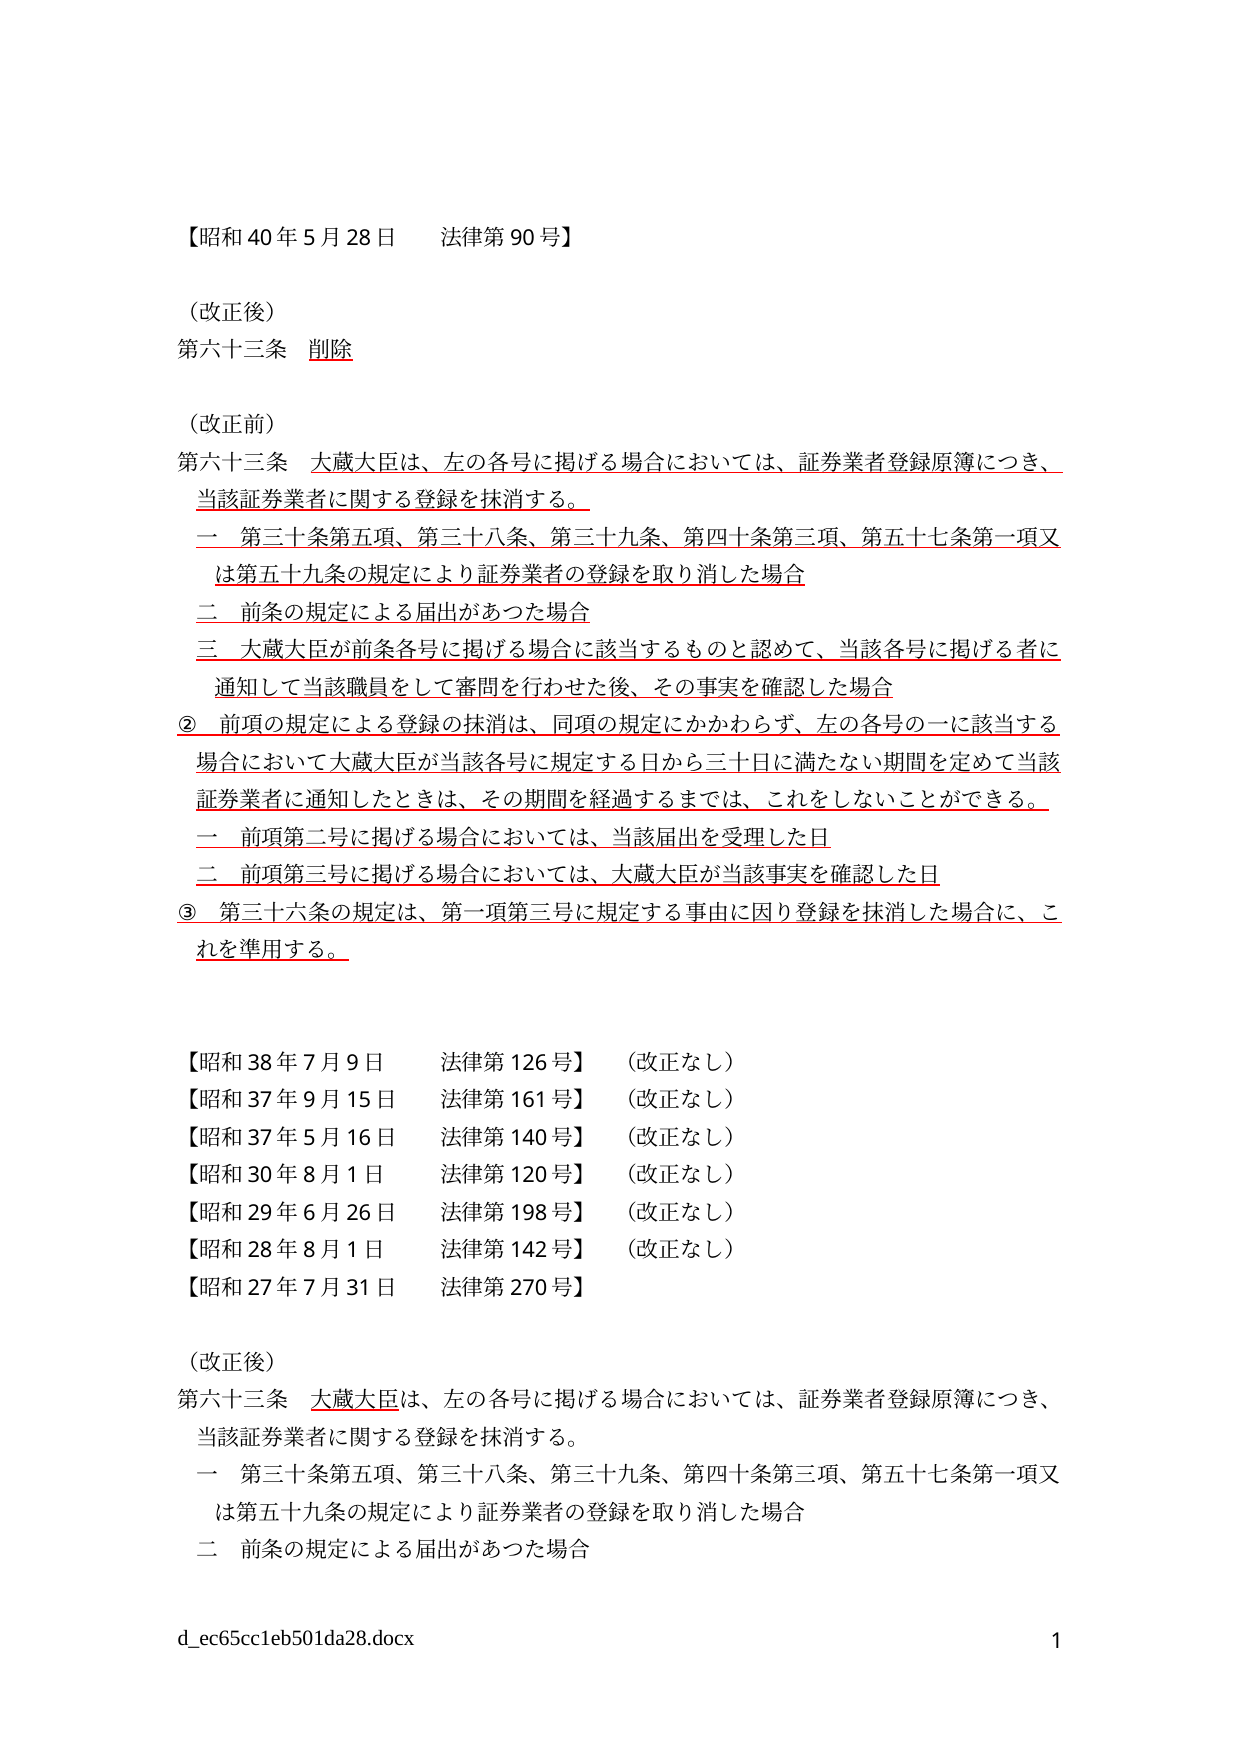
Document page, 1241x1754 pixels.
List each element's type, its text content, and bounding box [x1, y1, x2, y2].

text 二 前条の規定による届出があつた場合 [196, 1529, 1063, 1567]
text 一 第三十条第五項、第三十八条、第三十九条、第四十条第三項、第五十七条第一項又は第五十九条の規定により証券業者の登録を取り消した場合 [196, 517, 1063, 592]
text 【昭和37年9月15日 法律第161号】 （改正なし） [177, 1079, 1063, 1117]
text 【昭和40年5月28日 法律第90号】 [177, 217, 1063, 254]
text （改正後） [177, 1342, 1063, 1379]
text 【昭和27年7月31日 法律第270号】 [177, 1267, 1063, 1304]
text （改正後） [177, 292, 1063, 329]
text 【昭和38年7月9日 法律第126号】 （改正なし） [177, 1042, 1063, 1079]
text 一 前項第二号に掲げる場合においては、当該届出を受理した日 [196, 817, 1063, 854]
text 【昭和37年5月16日 法律第140号】 （改正なし） [177, 1117, 1063, 1154]
text 【昭和30年8月1日 法律第120号】 （改正なし） [177, 1154, 1063, 1192]
text 【昭和29年6月26日 法律第198号】 （改正なし） [177, 1192, 1063, 1229]
text 第六十三条 削除 [177, 329, 1063, 367]
text 【昭和28年8月1日 法律第142号】 （改正なし） [177, 1229, 1063, 1267]
text 二 前条の規定による届出があつた場合 [196, 592, 1063, 629]
text 第六十三条 大蔵大臣は、左の各号に掲げる場合においては、証券業者登録原簿につき、当該証券業者に関する登録を抹消する。 [177, 1379, 1063, 1454]
text 二 前項第三号に掲げる場合においては、大蔵大臣が当該事実を確認した日 [196, 854, 1063, 892]
text ③ 第三十六条の規定は、第一項第三号に規定する事由に因り登録を抹消した場合に、これを準用する。 [177, 892, 1063, 967]
text 三 大蔵大臣が前条各号に掲げる場合に該当するものと認めて、当該各号に掲げる者に通知して当該職員をして審問を行わせた後、その事実を確認した場合 [196, 629, 1063, 704]
text （改正前） [177, 404, 1063, 442]
text 一 第三十条第五項、第三十八条、第三十九条、第四十条第三項、第五十七条第一項又は第五十九条の規定により証券業者の登録を取り消した場合 [196, 1454, 1063, 1529]
text 第六十三条 大蔵大臣は、左の各号に掲げる場合においては、証券業者登録原簿につき、当該証券業者に関する登録を抹消する。 [177, 442, 1063, 517]
text ② 前項の規定による登録の抹消は、同項の規定にかかわらず、左の各号の一に該当する場合において大蔵大臣が当該各号に規定する日から三十日に満たない期間を定めて当該証券業者に通知したときは、その期間を経過するまでは、これをしないことができる。 [177, 704, 1063, 817]
